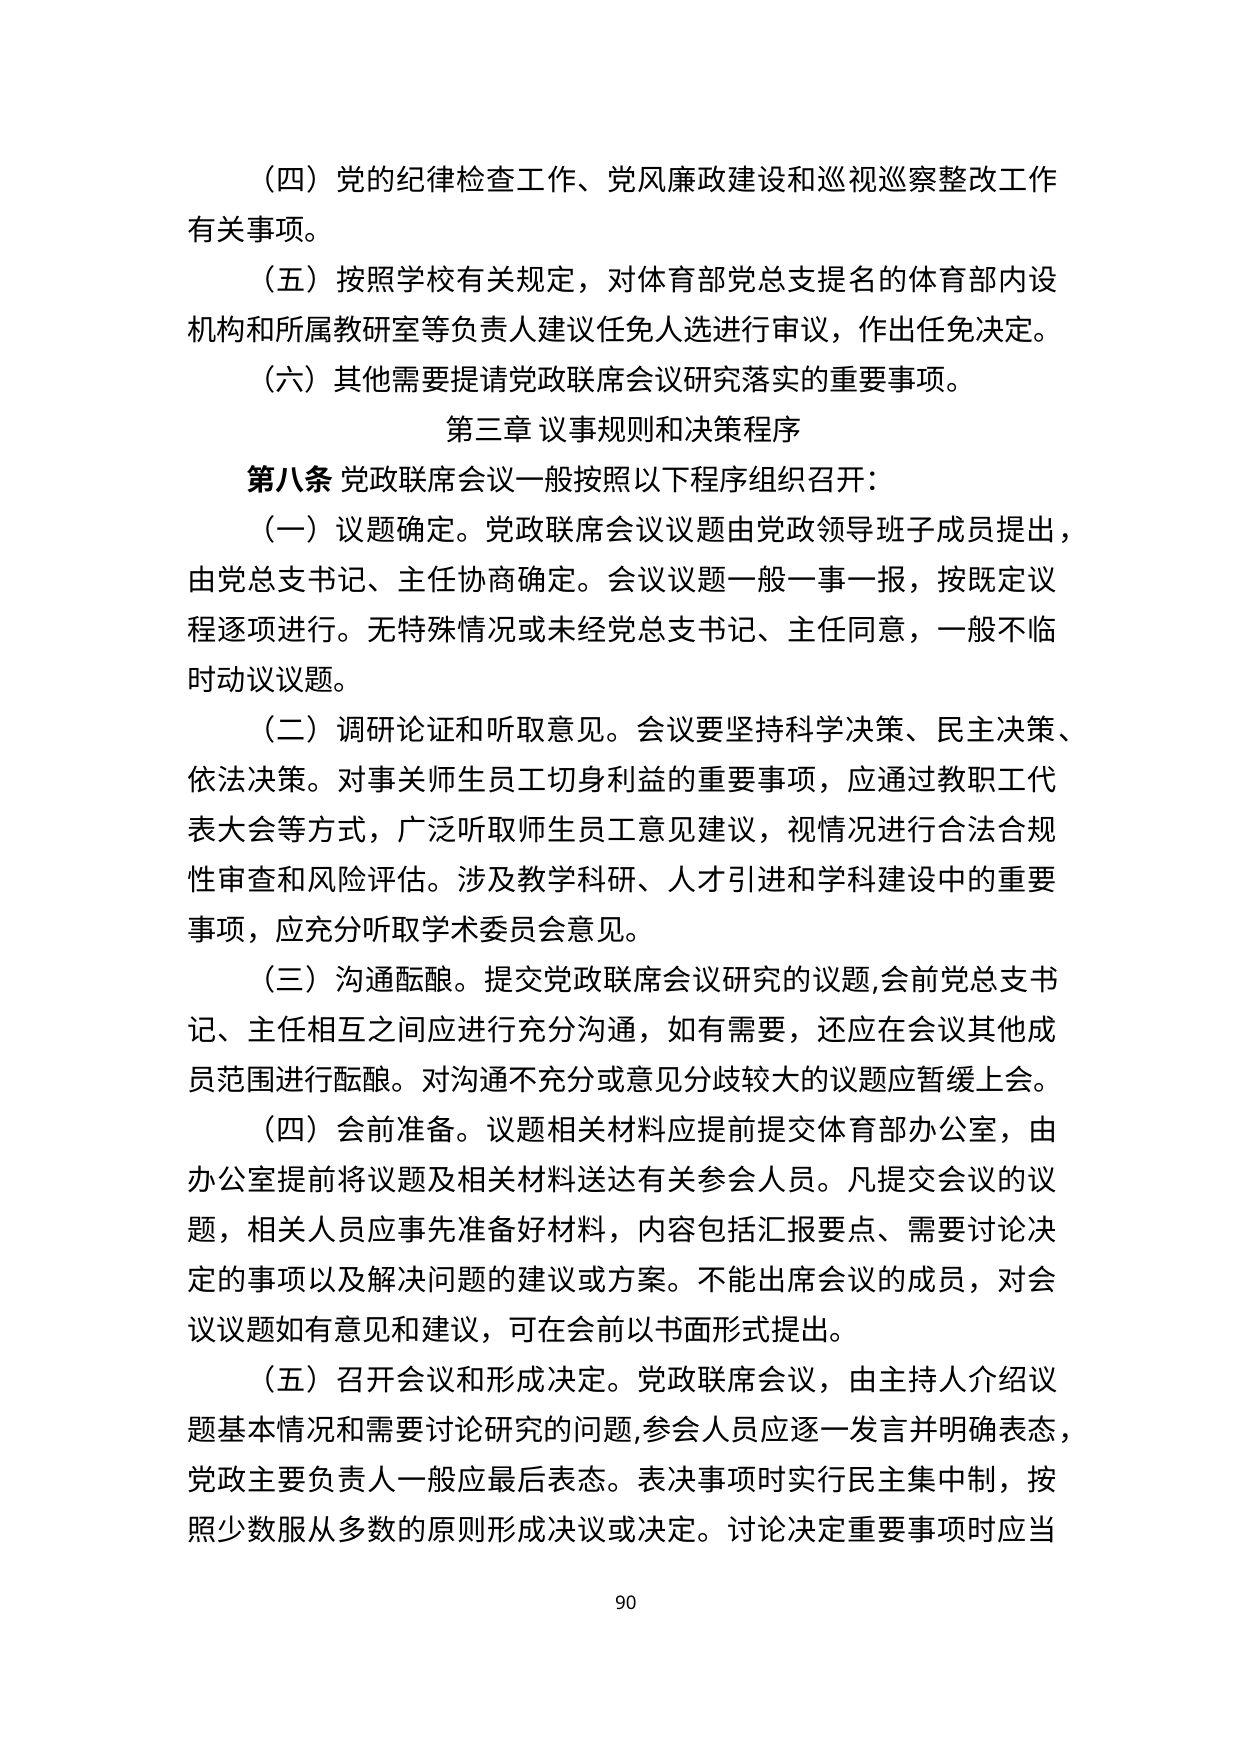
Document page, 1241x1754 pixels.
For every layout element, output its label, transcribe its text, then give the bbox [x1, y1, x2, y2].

text （三）沟通酝酿。提交党政联席会议研究的议题,会前党总支书记、主任相互之间应进行充分沟通，如有需要，还应在会议其他成员范围进行酝酿。对沟通不充分或意见分歧较大的议题应暂缓上会。 [187, 950, 1058, 1100]
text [187, 1350, 1058, 1550]
text （一）议题确定。党政联席会议议题由党政领导班子成员提出，由党总支书记、主任协商确定。会议议题一般一事一报，按既定议程逐项进行。无特殊情况或未经党总支书记、主任同意，一般不临时动议议题。 [187, 500, 1058, 700]
subtitle 第三章 议事规则和决策程序 [187, 400, 1058, 450]
text （四）党的纪律检查工作、党风廉政建设和巡视巡察整改工作有关事项。 [187, 150, 1058, 250]
text 第八条 党政联席会议一般按照以下程序组织召开： [187, 450, 1058, 500]
text （六）其他需要提请党政联席会议研究落实的重要事项。 [187, 350, 1058, 400]
text （五）按照学校有关规定，对体育部党总支提名的体育部内设机构和所属教研室等负责人建议任免人选进行审议，作出任免决定。 [187, 250, 1058, 350]
text （二）调研论证和听取意见。会议要坚持科学决策、民主决策、依法决策。对事关师生员工切身利益的重要事项，应通过教职工代表大会等方式，广泛听取师生员工意见建议，视情况进行合法合规性审查和风险评估。涉及教学科研、人才引进和学科建设中的重要事项，应充分听取学术委员会意见。 [187, 700, 1058, 950]
text （四）会前准备。议题相关材料应提前提交体育部办公室，由办公室提前将议题及相关材料送达有关参会人员。凡提交会议的议题，相关人员应事先准备好材料，内容包括汇报要点、需要讨论决定的事项以及解决问题的建议或方案。不能出席会议的成员，对会议议题如有意见和建议，可在会前以书面形式提出。 [187, 1100, 1058, 1350]
